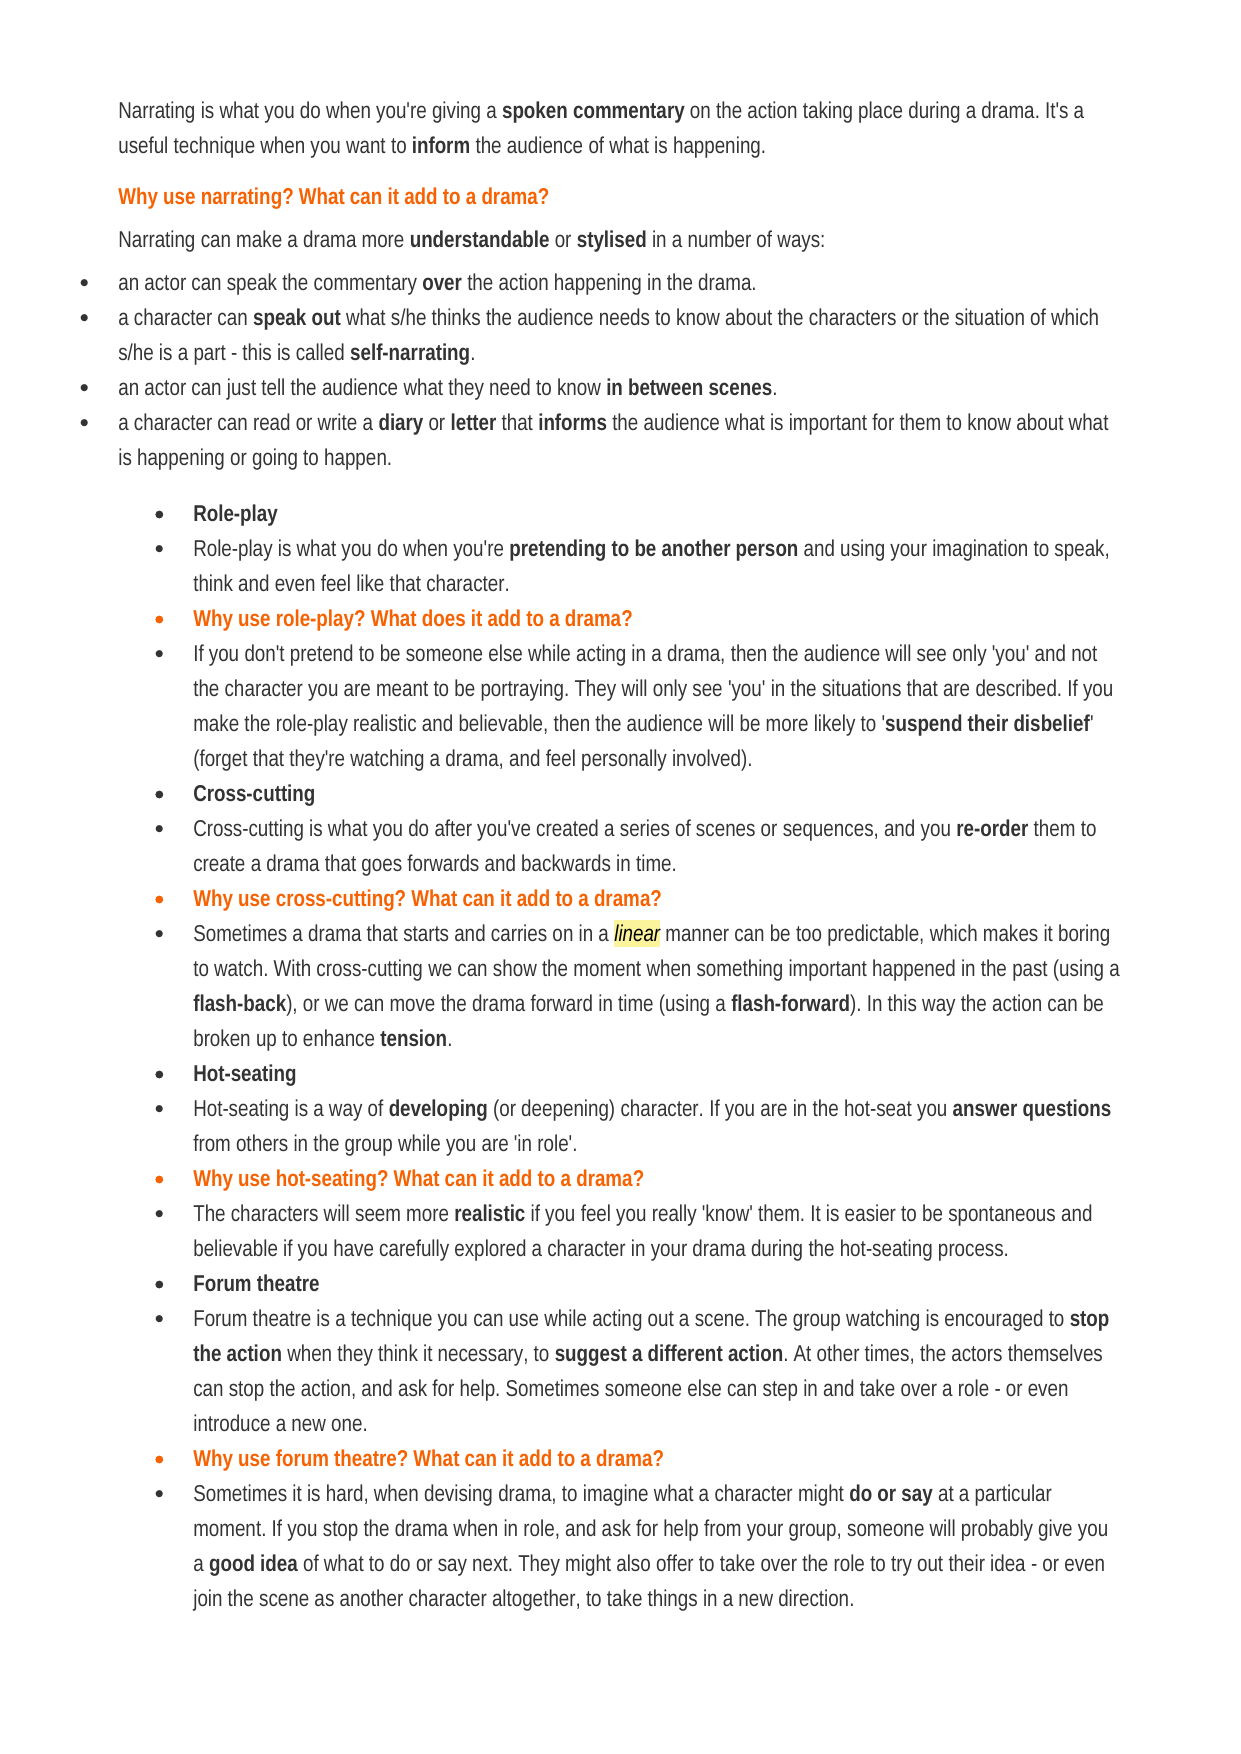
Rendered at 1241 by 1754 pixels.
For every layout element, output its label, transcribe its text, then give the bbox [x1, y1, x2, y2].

list an actor can speak the commentary over the action happening in the drama. [81, 260, 1122, 295]
list Role-play [156, 492, 1122, 527]
list Why use cross-cutting? What can it add to a drama? [156, 877, 1122, 912]
list Why use forum theatre? What can it add to a drama? [156, 1437, 1122, 1472]
list Forum theatre is a technique you can use while acting out a scene. The group watching is encouraged to stop the action when they think it necessary, to suggest a different action. At other times, the actors themselves can stop the action, and ask for help. Sometimes someone else can step in and take over a role - or even introduce a new one. [156, 1297, 1122, 1437]
list Why use role-play? What does it add to a drama? [156, 597, 1122, 632]
list Forum theatre [156, 1262, 1122, 1297]
list Sometimes it is hard, when devising drama, to imagine what a character might do or say at a particular moment. If you stop the drama when in role, and ask for help from your group, someone will probably give you a good idea of what to do or say next. They might also offer to take over the role to try out their idea - or even join the scene as another character altogether, to take things in a new direction. [156, 1472, 1122, 1612]
text Narrating is what you do when you're giving a spoken commentary on the action taking place during a drama. It's a useful technique when you want to inform the audience of what is happening. [118, 89, 1122, 159]
list a character can read or write a diary or letter that informs the audience what is important for them to know about what is happening or going to happen. [81, 400, 1122, 470]
list Hot-seating [156, 1052, 1122, 1087]
list an actor can just tell the audience what they need to know in between scenes. [81, 365, 1122, 400]
list Sometimes a drama that starts and carries on in a linear manner can be too predictable, which makes it boring to watch. With cross-cutting we can show the moment when something important happened in the past (using a flash-back), or we can move the drama forward in time (using a flash-forward). In this way the action can be broken up to enhance tension. [156, 912, 1122, 1052]
list Cross-cutting [156, 772, 1122, 807]
list The characters will seem more realistic if you feel you really 'know' them. It is easier to be spontaneous and believable if you have carefully explored a character in your drama during the hot-seating process. [156, 1192, 1122, 1262]
list a character can speak out what s/he thinks the audience needs to know about the characters or the situation of which s/he is a part - this is called self-narrating. [81, 295, 1122, 365]
list Why use hot-seating? What can it add to a drama? [156, 1157, 1122, 1192]
text Narrating can make a drama more understandable or stylised in a number of ways: [118, 217, 1122, 252]
list Role-play is what you do when you're pretending to be another person and using your imagination to speak, think and even feel like that character. [156, 527, 1122, 597]
list If you don't pretend to be someone else while acting in a drama, then the audience will see only 'you' and not the character you are meant to be portraying. They will only see 'you' in the situations that are described. If you make the role-play realistic and believable, then the audience will be more likely to 'suspend their disbelief' (forget that they're watching a drama, and feel personally involved). [156, 632, 1122, 772]
text Why use narrating? What can it add to a drama? [118, 174, 1122, 209]
list Cross-cutting is what you do after you've created a series of scenes or sequences, and you re-order them to create a drama that goes forwards and backwards in time. [156, 807, 1122, 877]
list Hot-seating is a way of developing (or deepening) character. If you are in the hot-seat you answer questions from others in the group while you are 'in role'. [156, 1087, 1122, 1157]
